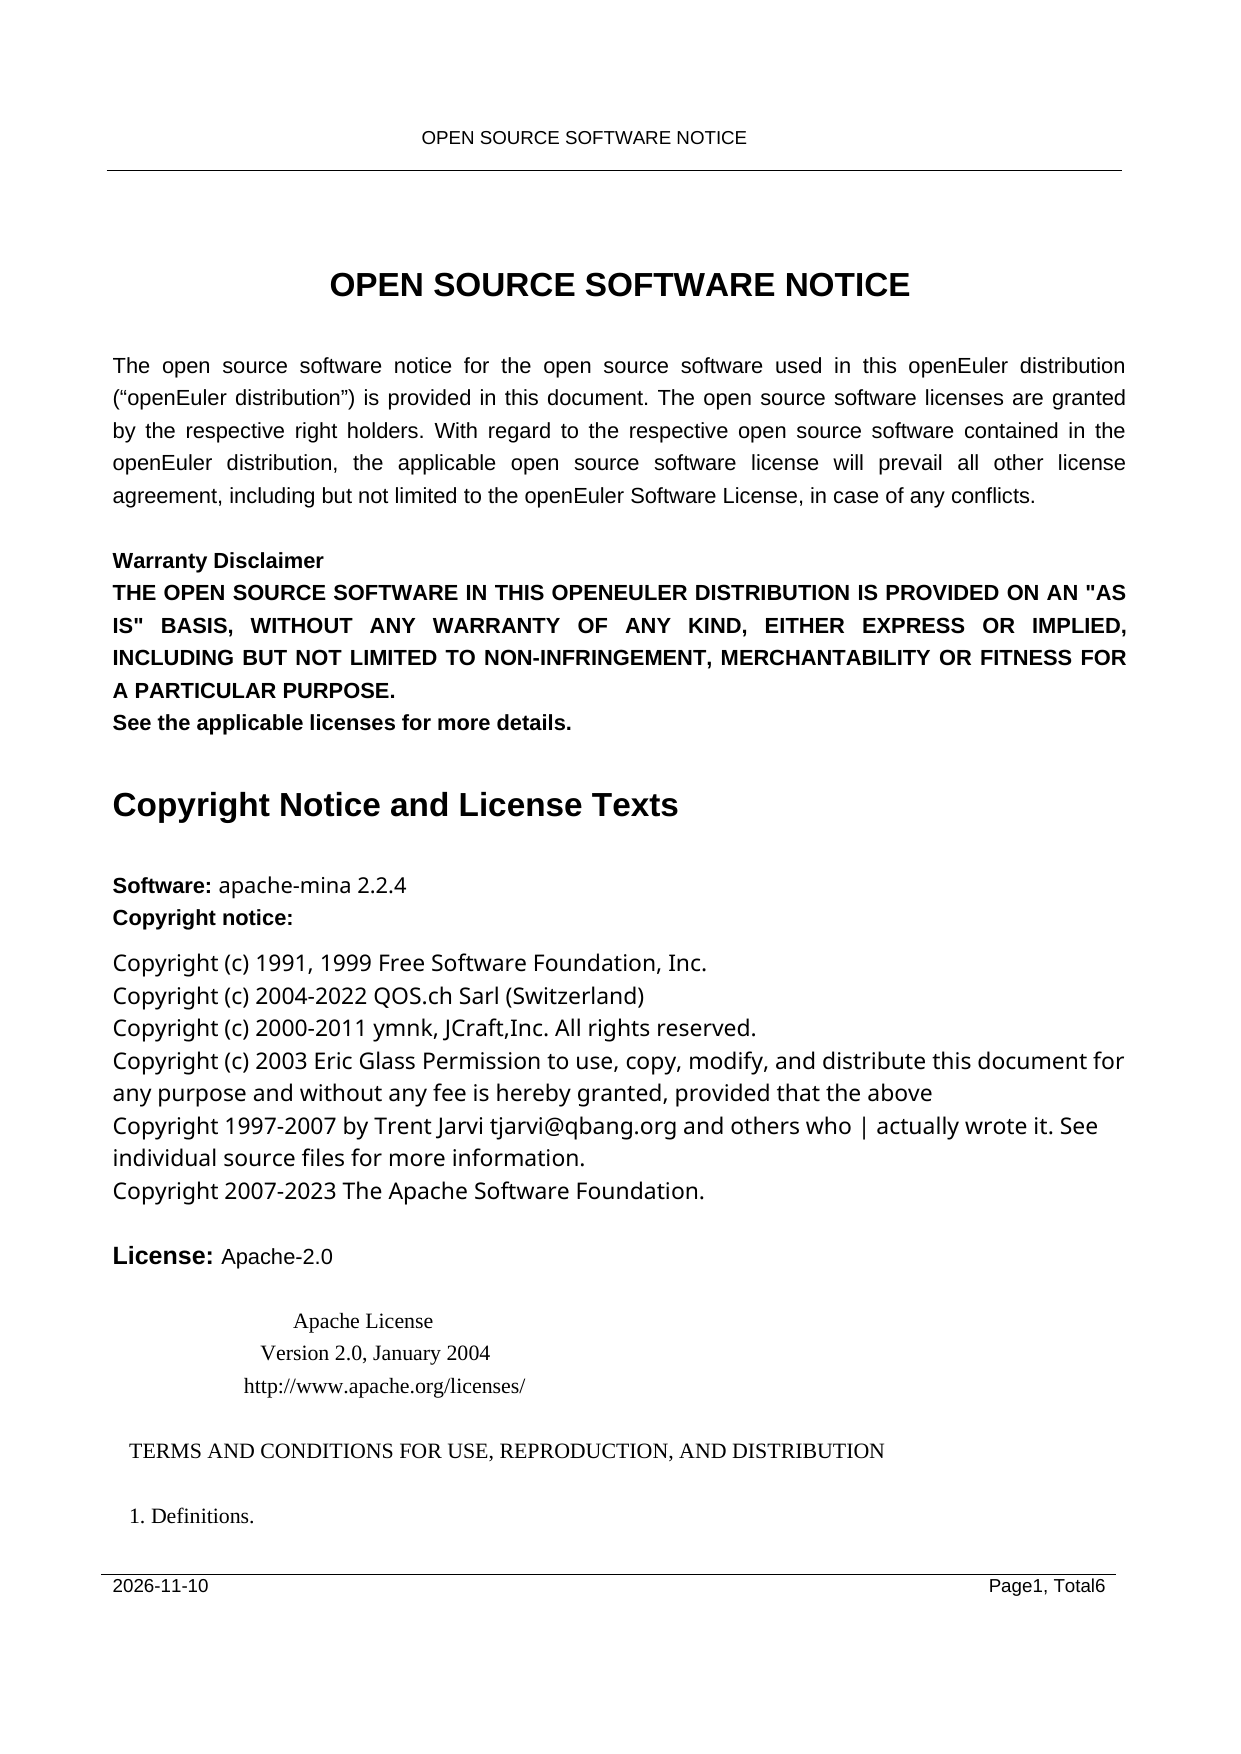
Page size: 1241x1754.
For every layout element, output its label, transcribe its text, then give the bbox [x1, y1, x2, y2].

text License: Apache-2.0 [112, 1239, 1128, 1272]
text THE OPEN SOURCE SOFTWARE IN THIS OPENEULER DISTRIBUTION IS PROVIDED ON AN "AS IS" BASIS, WITHOUT ANY WARRANTY OF ANY KIND, EITHER EXPRESS OR IMPLIED, INCLUDING BUT NOT LIMITED TO NON-INFRINGEMENT, MERCHANTABILITY OR FITNESS FOR A PARTICULAR PURPOSE. See the applicable licenses for more details. [112, 576, 1128, 739]
text Warranty Disclaimer [112, 544, 1128, 576]
text Copyright notice: [112, 901, 1128, 934]
text The open source software notice for the open source software used in this openEuler distribution (“openEuler distribution”) is provided in this document. The open source software licenses are granted by the respective right holders. With regard to the respective open source software contained in the openEuler distribution, the applicable open source software license will prevail all other license agreement, including but not limited to the openEuler Software License, in case of any conflicts. [112, 349, 1128, 511]
text OPEN SOURCE SOFTWARE NOTICE [112, 251, 1128, 316]
text Copyright Notice and License Texts [112, 771, 1128, 836]
title Software: apache-mina 2.2.4 [112, 869, 1128, 901]
text Copyright (c) 1991, 1999 Free Software Foundation, Inc. Copyright (c) 2004-2022 QOS.ch Sarl (Switzerland) Copyright (c) 2000-2011 ymnk, JCraft,Inc. All rights reserved. Copyright (c) 2003 Eric Glass Permission to use, copy, modify, and distribute this document for any purpose and without any fee is hereby granted, provided that the above Copyright 1997-2007 by Trent Jarvi tjarvi@qbang.org and others who | actually wrote it. See individual source files for more information. Copyright 2007-2023 The Apache Software Foundation. [112, 947, 1128, 1239]
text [112, 1272, 1128, 1532]
